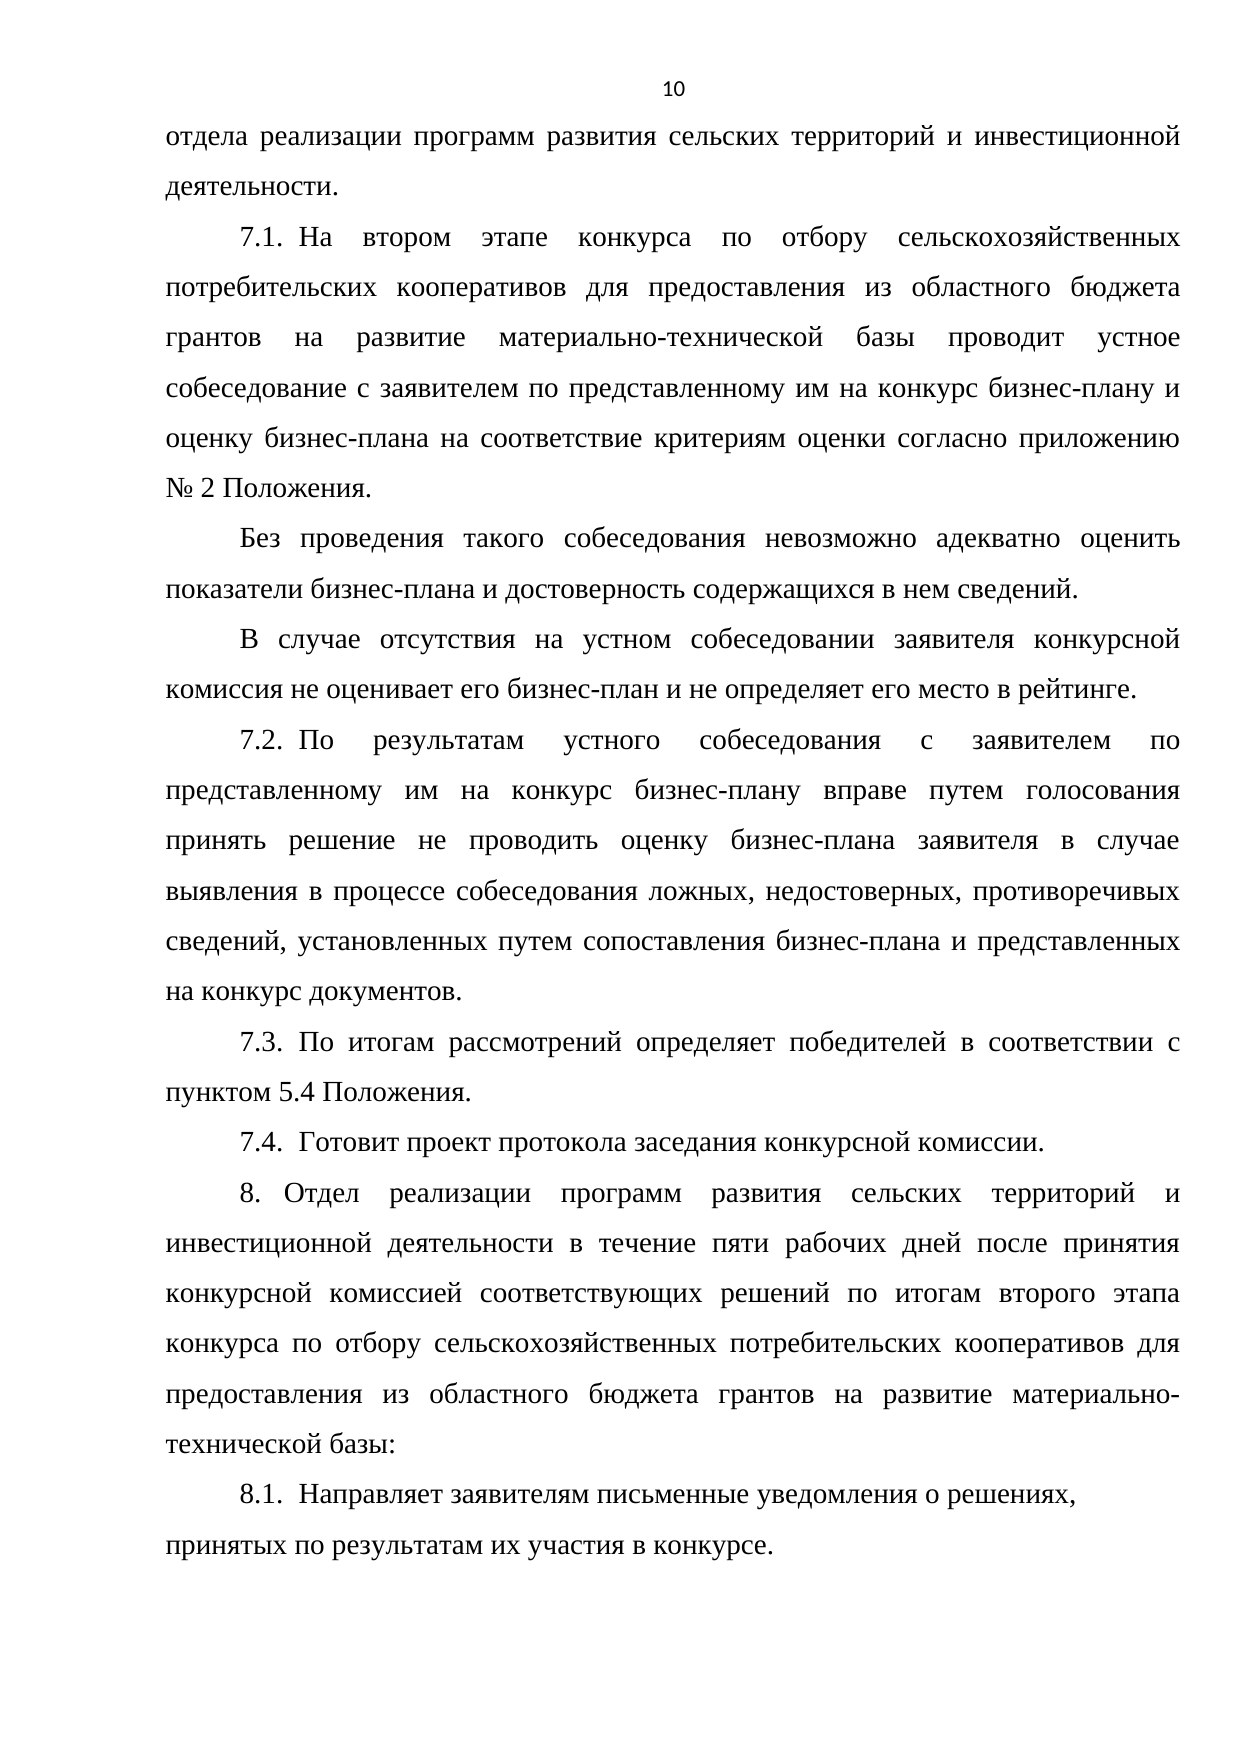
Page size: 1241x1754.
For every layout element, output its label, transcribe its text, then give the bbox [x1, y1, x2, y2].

list Готовит проект протокола заседания конкурсной комиссии. [165, 1124, 1181, 1158]
list По итогам рассмотрений определяет победителей в соответствии с пунктом 5.4 Положения. [165, 1024, 1181, 1108]
list В случае отсутствия на устном собеседовании заявителя конкурсной комиссия не оценивает его бизнес-план и не определяет его место в рейтинге. [165, 621, 1181, 705]
list Направляет заявителям письменные уведомления о решениях, принятых по результатам их участия в конкурсе. [165, 1477, 1181, 1560]
list Без проведения такого собеседования невозможно адекватно оценить показатели бизнес-плана и достоверность содержащихся в нем сведений. [165, 521, 1181, 604]
list На втором этапе конкурса по отбору сельскохозяйственных потребительских кооперативов для предоставления из областного бюджета грантов на развитие материально-технической базы проводит устное собеседование с заявителем по представленному им на конкурс бизнес-плану и оценку бизнес-плана на соответствие критериям оценки согласно приложению № 2 Положения. [165, 219, 1181, 504]
list Отдел реализации программ развития сельских территорий и инвестиционной деятельности в течение пяти рабочих дней после принятия конкурсной комиссией соответствующих решений по итогам второго этапа конкурса по отбору сельскохозяйственных потребительских кооперативов для предоставления из областного бюджета грантов на развитие материально-технической базы: [165, 1175, 1181, 1460]
list По результатам устного собеседования с заявителем по представленному им на конкурс бизнес-плану вправе путем голосования принять решение не проводить оценку бизнес-плана заявителя в случае выявления в процессе собеседования ложных, недостоверных, противоречивых сведений, установленных путем сопоставления бизнес-плана и представленных на конкурс документов. [165, 722, 1181, 1007]
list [165, 118, 1181, 202]
